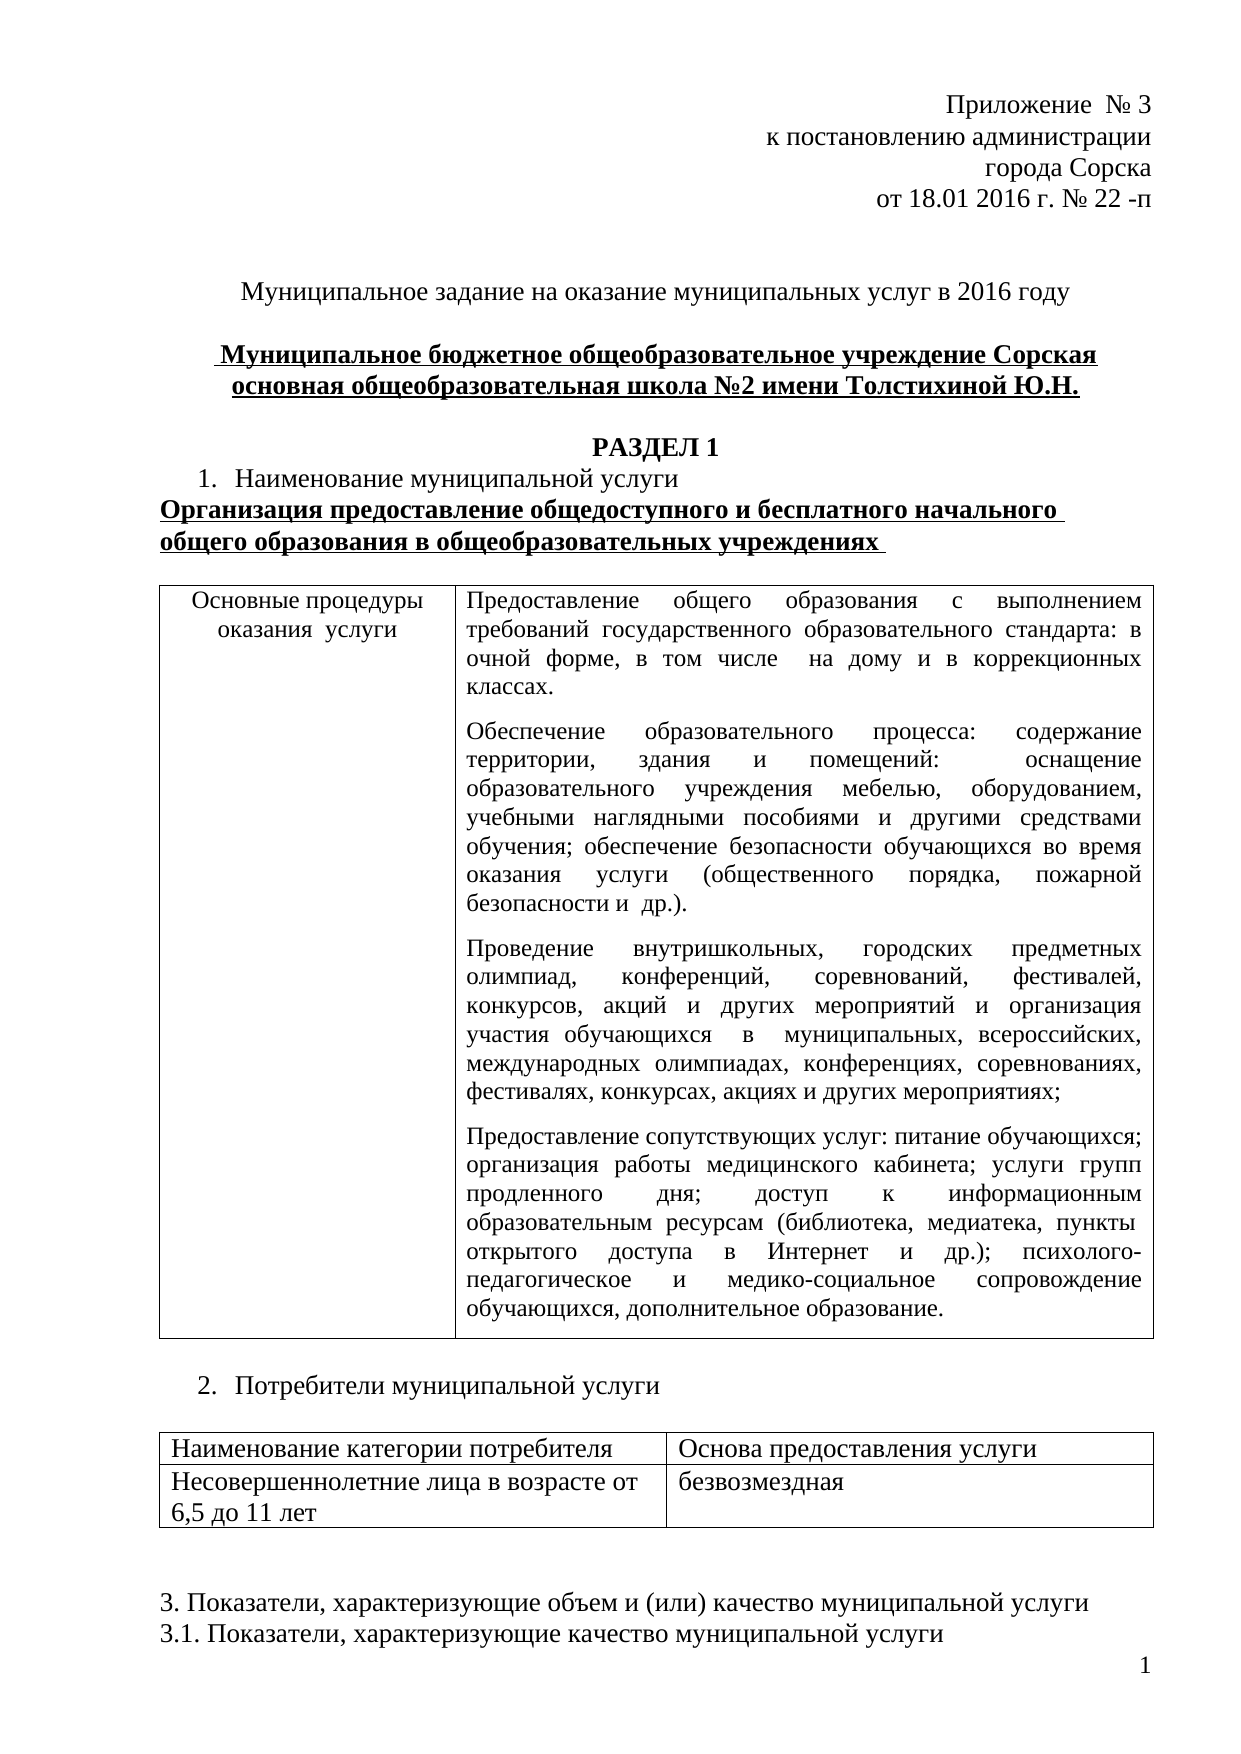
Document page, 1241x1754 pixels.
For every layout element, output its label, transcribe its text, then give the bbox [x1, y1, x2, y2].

text города Сорска [159, 151, 1152, 182]
text 3. Показатели, характеризующие объем и (или) качество муниципальной услуги [159, 1586, 1152, 1617]
text Приложение № 3 [159, 89, 1152, 120]
text Организация предоставление общедоступного и бесплатного начального общего образования в общеобразовательных учреждениях [159, 493, 1152, 556]
table_header Основные процедуры оказания услуги [160, 586, 455, 1338]
table_header Предоставление общего образования с выполнением требований государственного образовательного стандарта: в очной форме, в том числе на дому и в коррекционных классах. Обеспечение образовательного процесса: содержание территории, здания и помещений: оснащение образовательного учреждения мебелью, оборудованием, учебными наглядными пособиями и другими средствами обучения; обеспечение безопасности обучающихся во время оказания услуги (общественного порядка, пожарной безопасности и др.). Проведение внутришкольных, городских предметных олимпиад, конференций, соревнований, фестивалей, конкурсов, акций и других мероприятий и организация участия обучающихся в муниципальных, всероссийских, международных олимпиадах, конференциях, соревнованиях, фестивалях, конкурсах, акциях и других мероприятиях; Предоставление сопутствующих услуг: питание обучающихся; организация работы медицинского кабинета; услуги групп продленного дня; доступ к информационным образовательным ресурсам (библиотека, медиатека, пункты открытого доступа в Интернет и др.); психолого-педагогическое и медико-социальное сопровождение обучающихся, дополнительное образование. [456, 586, 1153, 1338]
text Муниципальное бюджетное общеобразовательное учреждение Сорская основная общеобразовательная школа №2 имени Толстихиной Ю.Н. [159, 338, 1152, 400]
text к постановлению администрации [159, 120, 1152, 151]
table_header Наименование категории потребителя [160, 1433, 666, 1464]
text 3.1. Показатели, характеризующие качество муниципальной услуги [159, 1617, 1152, 1648]
text РАЗДЕЛ 1 [159, 431, 1152, 462]
text Муниципальное задание на оказание муниципальных услуг в 2016 году [159, 276, 1152, 307]
table_header Основа предоставления услуги [667, 1433, 1153, 1464]
table_cell Несовершеннолетние лица в возрасте от 6,5 до 11 лет [160, 1465, 666, 1527]
list Наименование муниципальной услуги [197, 462, 1152, 493]
list Потребители муниципальной услуги [197, 1369, 1152, 1400]
table_cell безвозмездная [667, 1465, 1153, 1527]
text от 18.01 . № 22 -п [159, 182, 1152, 213]
